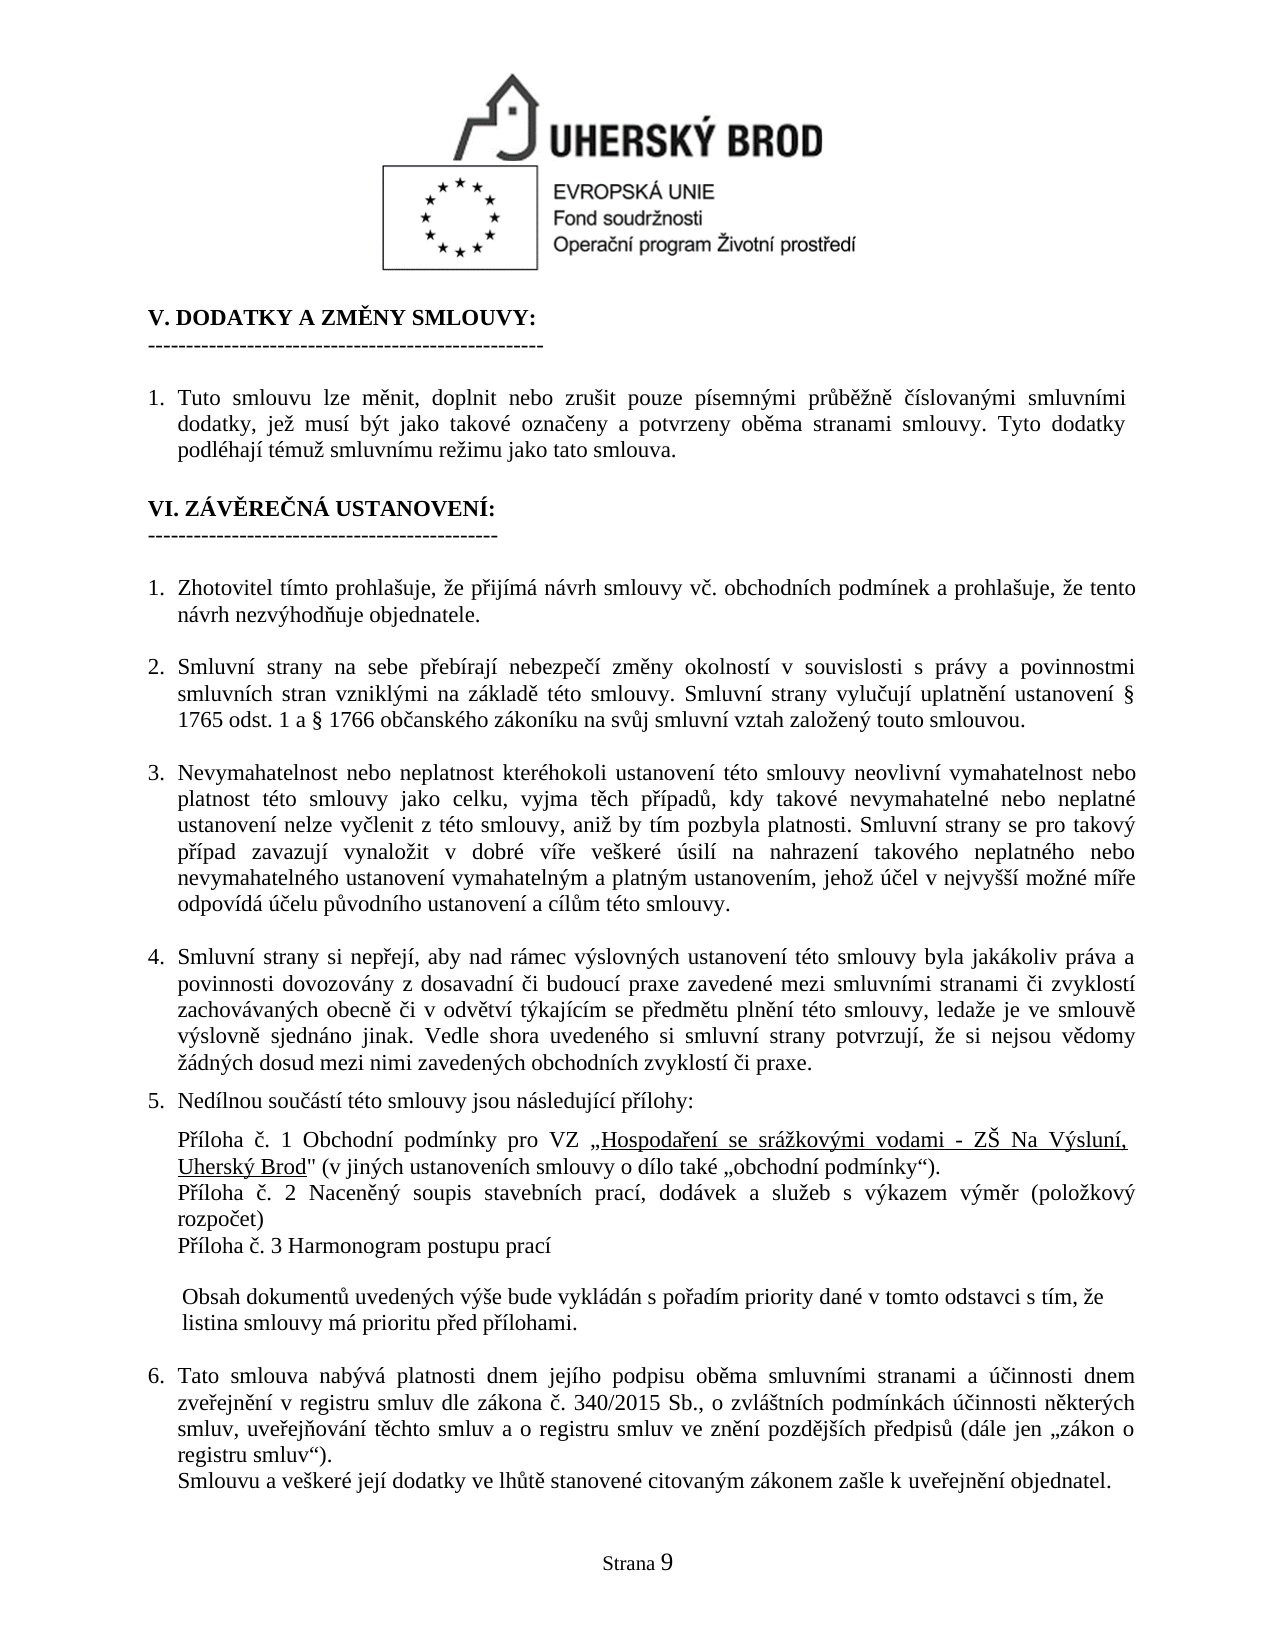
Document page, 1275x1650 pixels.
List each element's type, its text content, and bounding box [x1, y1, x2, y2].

list Tato smlouva nabývá platnosti dnem jejího podpisu oběma smluvními stranami a účinnosti dnem zveřejnění v registru smluv dle zákona č. 340/2015 Sb., o zvláštních podmínkách účinnosti některých smluv, uveřejňování těchto smluv a o registru smluv ve znění pozdějších předpisů (dále jen „zákon o registru smluv“). [148, 1362, 1137, 1468]
list Zhotovitel tímto prohlašuje, že přijímá návrh smlouvy vč. obchodních podmínek a prohlašuje, že tento návrh nezvýhodňuje objednatele. [148, 574, 1137, 627]
text Obsah dokumentů uvedených výše bude vykládán s pořadím priority dané v tomto odstavci s tím, že [148, 1283, 1127, 1309]
text ---------------------------------------------------- [148, 331, 1127, 357]
text Příloha č. 1 Obchodní podmínky pro VZ „Hospodaření se srážkovými vodami - ZŠ Na Výsluní, Uherský Brod" (v jiných ustanoveních smlouvy o dílo také „obchodní podmínky“). [177, 1126, 1127, 1179]
subtitle V. DODATKY A ZMĚNY SMLOUVY: [148, 304, 1127, 331]
list Nevymahatelnost nebo neplatnost kteréhokoli ustanovení této smlouvy neovlivní vymahatelnost nebo platnost této smlouvy jako celku, vyjma těch případů, kdy takové nevymahatelné nebo neplatné ustanovení nelze vyčlenit z této smlouvy, aniž by tím pozbyla platnosti. Smluvní strany se pro takový případ zavazují vynaložit v dobré víře veškeré úsilí na nahrazení takového neplatného nebo nevymahatelného ustanovení vymahatelným a platným ustanovením, jehož účel v nejvyšší možné míře odpovídá účelu původního ustanovení a cílům této smlouvy. [148, 759, 1137, 917]
list Smluvní strany na sebe přebírají nebezpečí změny okolností v souvislosti s právy a povinnostmi smluvních stran vzniklými na základě této smlouvy. Smluvní strany vylučují uplatnění ustanovení § 1765 odst. 1 a § 1766 občanského zákoníku na svůj smluvní vztah založený touto smlouvou. [148, 653, 1137, 732]
list Tuto smlouvu lze měnit, doplnit nebo zrušit pouze písemnými průběžně číslovanými smluvními dodatky, jež musí být jako takové označeny a potvrzeny oběma stranami smlouvy. Tyto dodatky podléhají témuž smluvnímu režimu jako tato smlouva. [148, 383, 1127, 463]
subtitle VI. ZÁVĚREČNÁ USTANOVENÍ: [148, 495, 1127, 522]
text Smlouvu a veškeré její dodatky ve lhůtě stanovené citovaným zákonem zašle k uveřejnění objednatel. [148, 1468, 1137, 1494]
text listina smlouvy má prioritu před přílohami. [148, 1309, 1127, 1336]
text ---------------------------------------------- [148, 522, 1127, 548]
text Příloha č. 2 Naceněný soupis stavebních prací, dodávek a služeb s výkazem výměr (položkový rozpočet) [177, 1179, 1137, 1232]
text Příloha č. 3 Harmonogram postupu prací [177, 1232, 1137, 1258]
picture [379, 73, 862, 276]
list Smluvní strany si nepřejí, aby nad rámec výslovných ustanovení této smlouvy byla jakákoliv práva a povinnosti dovozovány z dosavadní či budoucí praxe zavedené mezi smluvními stranami či zvyklostí zachovávaných obecně či v odvětví týkajícím se předmětu plnění této smlouvy, ledaže je ve smlouvě výslovně sjednáno jinak. Vedle shora uvedeného si smluvní strany potvrzují, že si nejsou vědomy žádných dosud mezi nimi zavedených obchodních zvyklostí či praxe. [148, 943, 1137, 1075]
list Nedílnou součástí této smlouvy jsou následující přílohy: [148, 1087, 1127, 1114]
